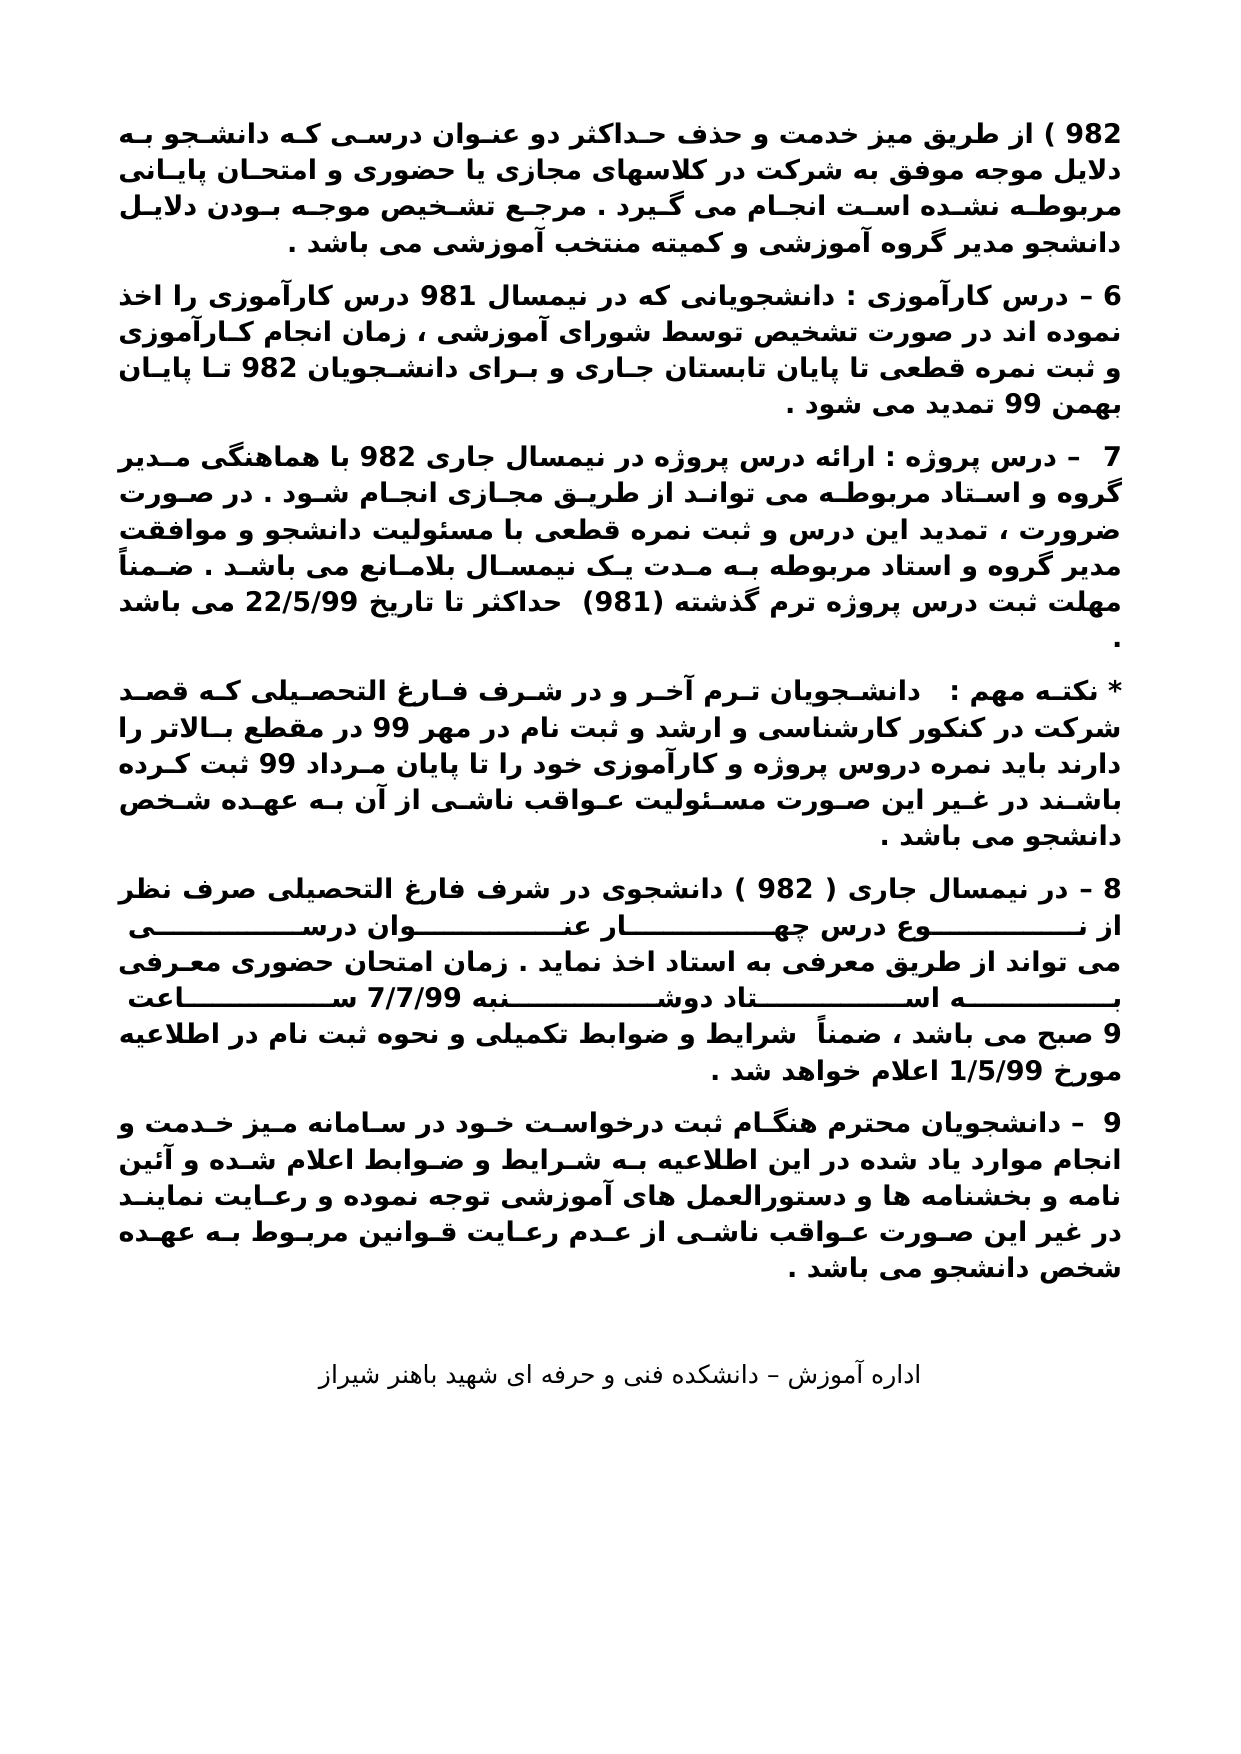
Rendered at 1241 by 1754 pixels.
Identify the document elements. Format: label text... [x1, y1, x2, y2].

text 8 – در نیمسال جاری ( 982 ) دانشجوی در شرف فارغ التحصیلی صرف نظر از نوع درس چهار عنوان درسی می تواند از طریق معرفی به استاد اخذ نماید . زمان امتحان حضوری معرفی به استاد دوشنبه 7/7/99 ساعت 9 صبح می باشد ، ضمناً شرایط و ضوابط تکمیلی و نحوه ثبت نام در اطلاعیه مورخ 1/5/99 اعلام خواهد شد . [118, 873, 1122, 1086]
text اداره آموزش – دانشکده فنی و حرفه ای شهید باهنر شیراز [118, 1360, 1122, 1389]
text 6 – درس کارآموزی : دانشجویانی که در نیمسال 981 درس کارآموزی را اخذ نموده اند در صورت تشخیص توسط شورای آموزشی ، زمان انجام کارآموزی و ثبت نمره قطعی تا پایان تابستان جاری و برای دانشجویان 982 تا پایان بهمن 99 تمدید می شود . [118, 280, 1122, 420]
text * نکته مهم : دانشجویان ترم آخر و در شرف فارغ التحصیلی که قصد شرکت در کنکور کارشناسی و ارشد و ثبت نام در مهر 99 در مقطع بالاتر را دارند باید نمره دروس پروژه و کارآموزی خود را تا پایان مرداد 99 ثبت کرده باشند در غیر این صورت مسئولیت عواقب ناشی از آن به عهده شخص دانشجو می باشد . [118, 676, 1122, 852]
text 7 – درس پروژه : ارائه درس پروژه در نیمسال جاری 982 با هماهنگی مدیر گروه و استاد مربوطه می تواند از طریق مجازی انجام شود . در صورت ضرورت ، تمدید این درس و ثبت نمره قطعی با مسئولیت دانشجو و موافقت مدیر گروه و استاد مربوطه به مدت یک نیمسال بلامانع می باشد . ضمناً مهلت ثبت درس پروژه ترم گذشته (981) حداکثر تا تاریخ 22/5/99 می باشد . [118, 441, 1122, 654]
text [118, 118, 1122, 258]
text 9 – دانشجویان محترم هنگام ثبت درخواست خود در سامانه میز خدمت و انجام موارد یاد شده در این اطلاعیه به شرایط و ضوابط اعلام شده و آئین نامه و بخشنامه ها و دستورالعمل های آموزشی توجه نموده و رعایت نمایند در غیر این صورت عواقب ناشی از عدم رعایت قوانین مربوط به عهده شخص دانشجو می باشد . [118, 1108, 1122, 1284]
